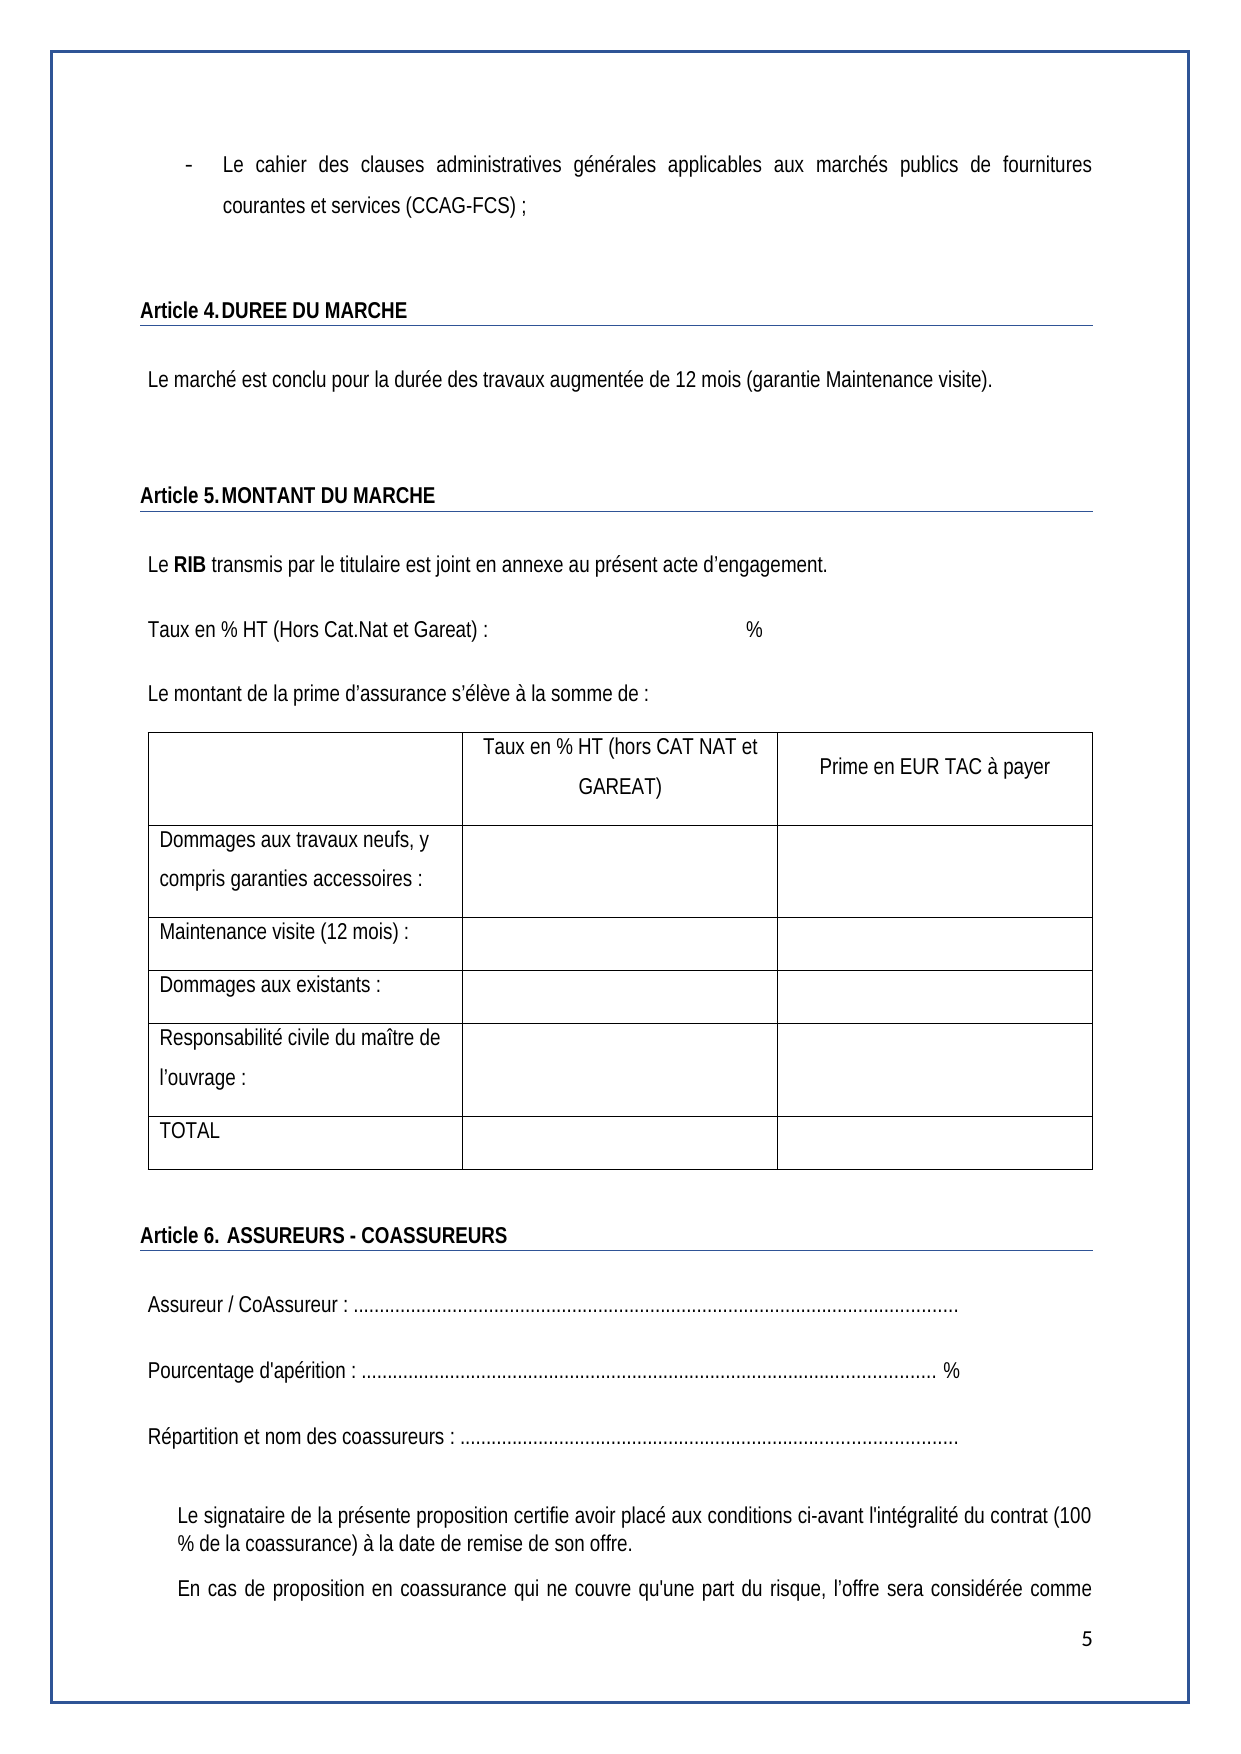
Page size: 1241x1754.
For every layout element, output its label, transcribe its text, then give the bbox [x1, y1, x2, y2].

table_cell [778, 826, 1092, 917]
table_cell [463, 971, 777, 1023]
table_cell [463, 1117, 777, 1169]
text Taux en % HT (Hors Cat.Nat et Gareat) : % [148, 616, 1093, 642]
table_cell [778, 918, 1092, 970]
list MONTANT DU MARCHE [140, 482, 1093, 511]
table_cell TOTAL [149, 1117, 462, 1169]
table_cell [778, 1024, 1092, 1116]
table_cell [778, 971, 1092, 1023]
table_cell [463, 1024, 777, 1116]
table_header Prime en EUR TAC à payer [778, 733, 1092, 825]
table_header Taux en % HT (hors CAT NAT et GAREAT) [463, 733, 777, 825]
list DUREE DU MARCHE [140, 297, 1093, 325]
list ASSUREURS - COASSUREURS [140, 1222, 1093, 1250]
text Assureur / CoAssureur : [148, 1291, 1093, 1317]
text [177, 1575, 1093, 1602]
table_cell [778, 1117, 1092, 1169]
text Le marché est conclu pour la durée des travaux augmentée de 12 mois (garantie Maintenance visite). [148, 366, 1093, 392]
text Le RIB transmis par le titulaire est joint en annexe au présent acte d’engagement. [148, 551, 1093, 578]
text Pourcentage d'apérition : % [148, 1357, 1093, 1383]
text Le montant de la prime d’assurance s’élève à la somme de : [148, 680, 1093, 707]
list Le cahier des clauses administratives générales applicables aux marchés publics de fournitures courantes et services (CCAG-FCS) ; [185, 148, 1093, 218]
table_cell Responsabilité civile du maître de l’ouvrage : [149, 1024, 462, 1116]
table_cell [463, 826, 777, 917]
table_cell [463, 918, 777, 970]
table_cell Maintenance visite (12 mois) : [149, 918, 462, 970]
table_cell Dommages aux existants : [149, 971, 462, 1023]
table_header [149, 733, 462, 825]
text Répartition et nom des coassureurs : [148, 1423, 1093, 1450]
table_cell Dommages aux travaux neufs, y compris garanties accessoires : [149, 826, 462, 917]
text Le signataire de la présente proposition certifie avoir placé aux conditions ci-avant l'intégralité du contrat (100 % de la coassurance) à la date de remise de son offre. [177, 1502, 1093, 1556]
